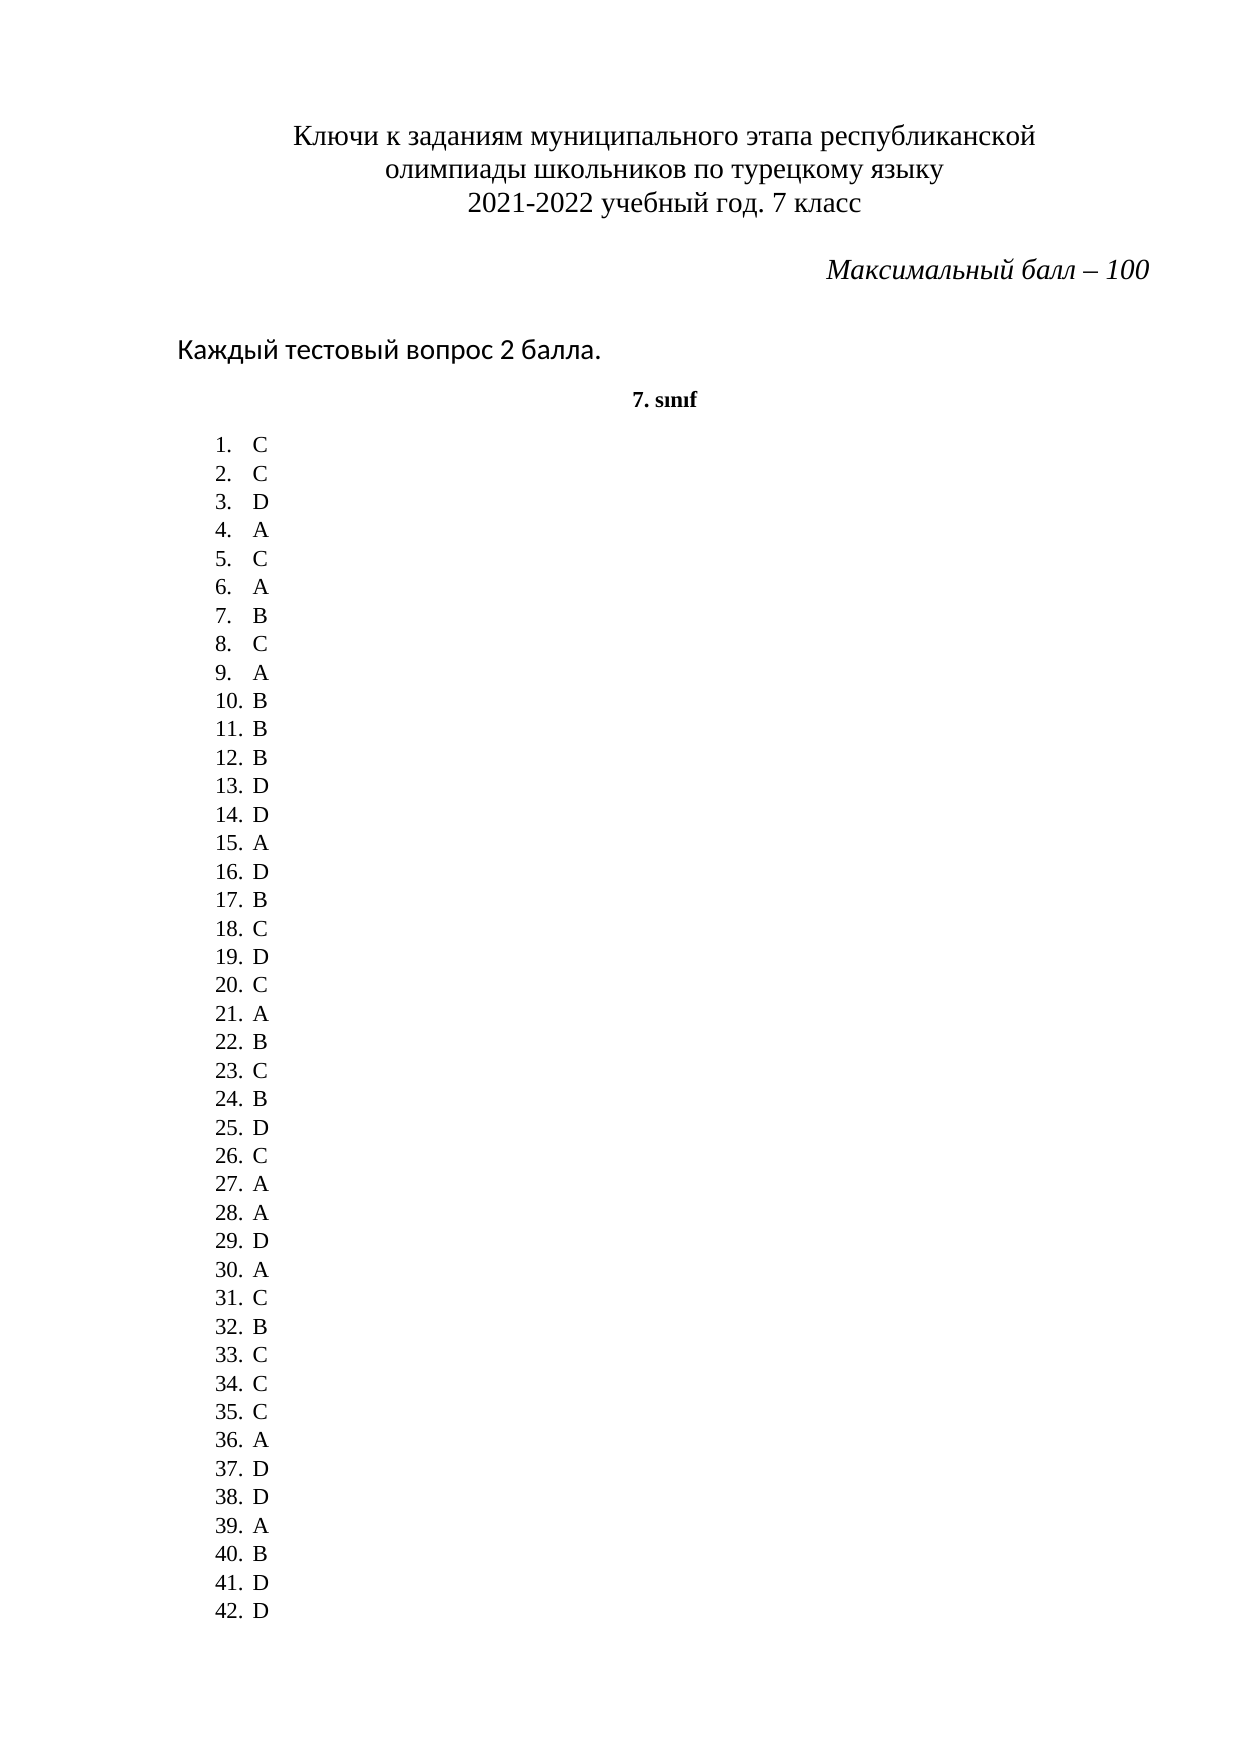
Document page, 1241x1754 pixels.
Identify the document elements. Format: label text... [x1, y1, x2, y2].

list A [215, 1171, 1152, 1197]
list B [215, 744, 1152, 770]
list B [215, 716, 1152, 742]
list C [215, 971, 1152, 998]
list C [215, 1398, 1152, 1424]
list C [215, 914, 1152, 941]
list C [215, 1341, 1152, 1367]
list B [215, 602, 1152, 628]
list B [215, 1028, 1152, 1055]
list D [215, 858, 1152, 884]
list A [215, 1256, 1152, 1282]
list D [215, 488, 1152, 514]
list A [215, 573, 1152, 600]
list C [215, 431, 1152, 457]
text Максимальный балл – 100 [177, 252, 1152, 286]
list B [215, 1540, 1152, 1567]
list C [215, 545, 1152, 571]
list C [215, 1142, 1152, 1168]
list D [215, 1455, 1152, 1481]
list A [215, 1512, 1152, 1538]
list B [215, 886, 1152, 912]
list B [215, 687, 1152, 713]
list A [215, 829, 1152, 856]
text 2021-2022 учебный год. 7 класс [177, 185, 1152, 219]
list B [215, 1313, 1152, 1339]
list C [215, 1057, 1152, 1083]
text Ключи к заданиям муниципального этапа республиканской [177, 118, 1152, 152]
text Каждый тестовый вопрос 2 балла. [177, 331, 1152, 367]
list A [215, 516, 1152, 543]
list C [215, 1284, 1152, 1311]
list A [215, 1000, 1152, 1026]
list D [215, 1569, 1152, 1595]
list D [215, 772, 1152, 799]
list D [215, 1114, 1152, 1140]
list B [215, 1085, 1152, 1112]
list C [215, 1369, 1152, 1396]
list C [215, 630, 1152, 657]
list D [215, 801, 1152, 827]
list A [215, 1199, 1152, 1225]
list D [215, 943, 1152, 969]
text 7. sınıf [177, 386, 1152, 412]
list A [215, 1426, 1152, 1453]
list D [215, 1227, 1152, 1254]
list A [215, 659, 1152, 685]
list D [215, 1483, 1152, 1510]
list C [215, 459, 1152, 486]
list D [215, 1597, 1152, 1623]
text олимпиады школьников по турецкому языку [177, 152, 1152, 185]
